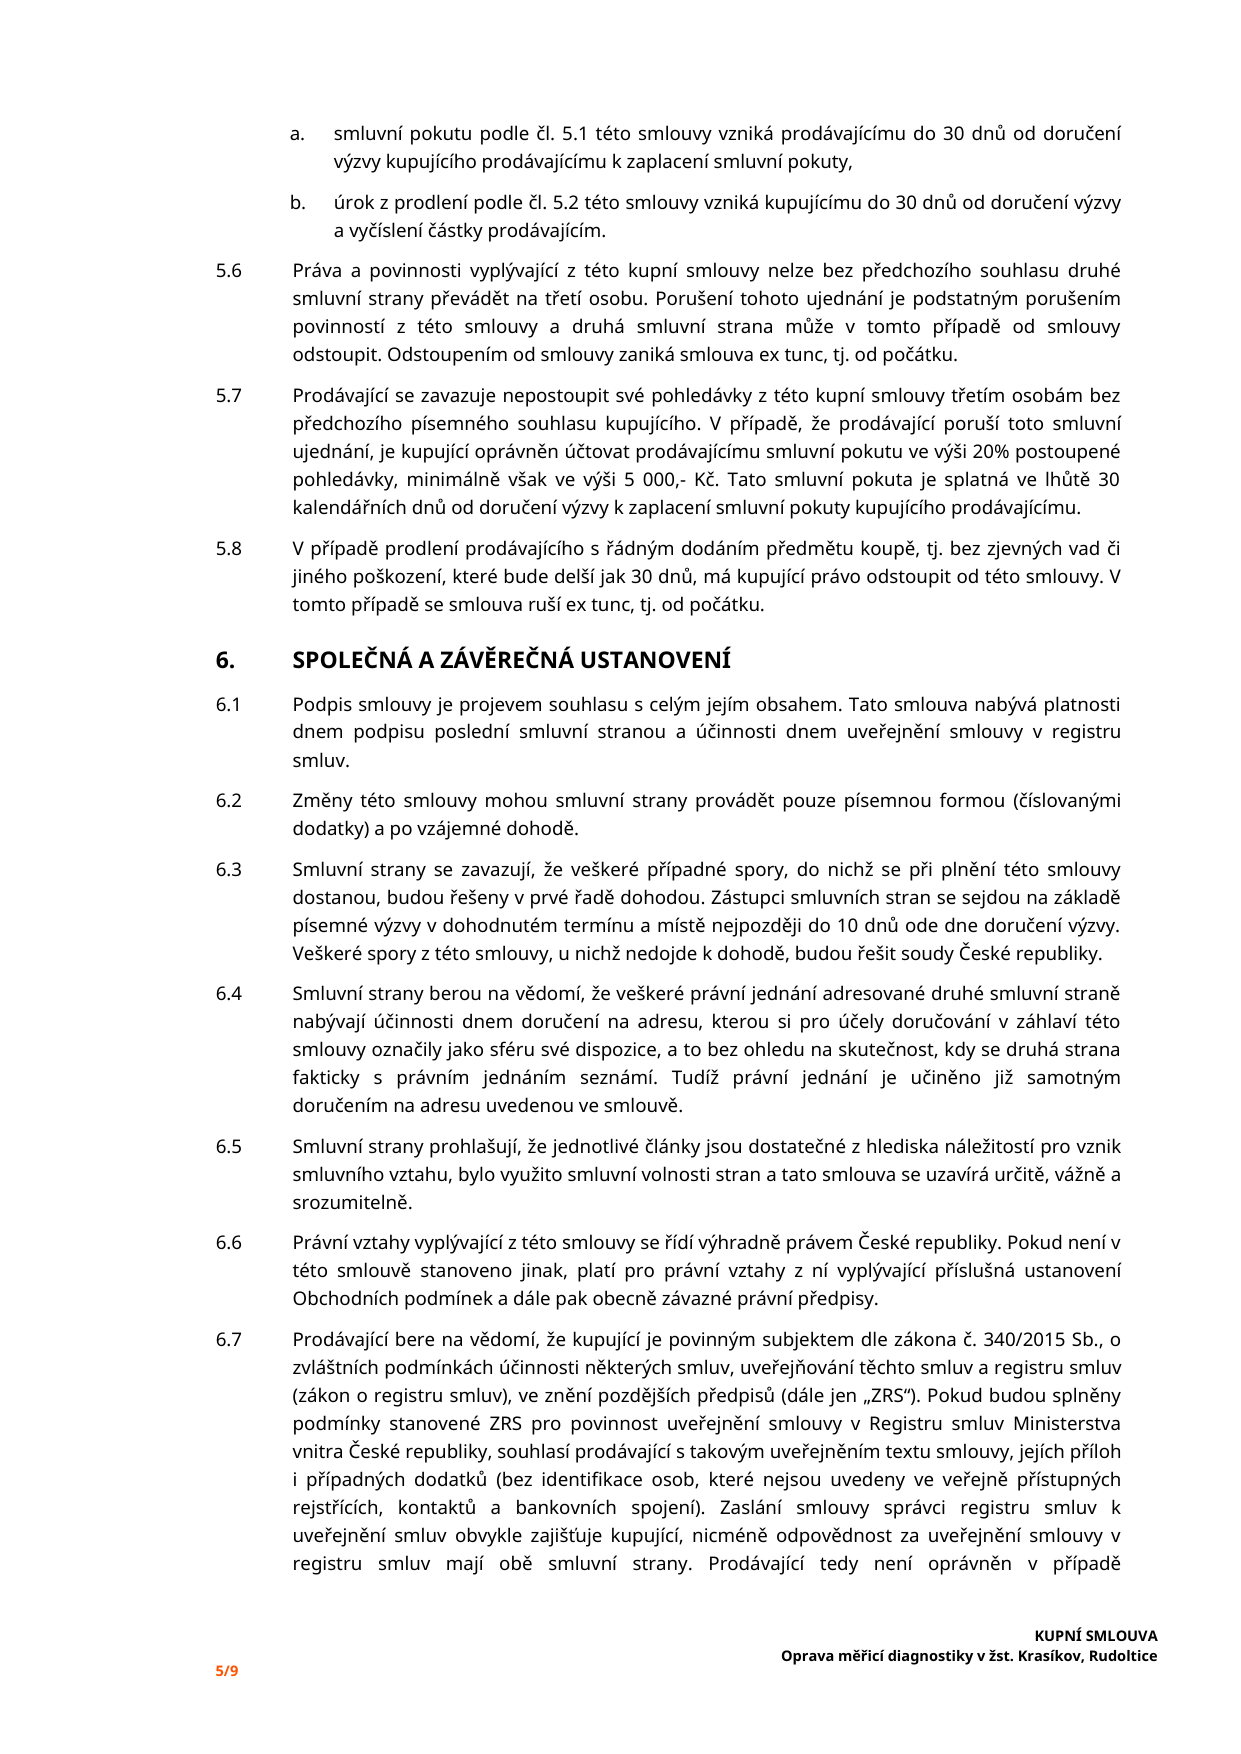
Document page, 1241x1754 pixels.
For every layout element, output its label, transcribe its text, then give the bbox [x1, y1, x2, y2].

text Smluvní strany berou na vědomí, že veškeré právní jednání adresované druhé smluvní straně nabývají účinnosti dnem doručení na adresu, kterou si pro účely doručování v záhlaví této smlouvy označily jako sféru své dispozice, a to bez ohledu na skutečnost, kdy se druhá strana fakticky s právním jednáním seznámí. Tudíž právní jednání je učiněno již samotným doručením na adresu uvedenou ve smlouvě. [216, 981, 1122, 1118]
text Právní vztahy vyplývající z této smlouvy se řídí výhradně právem České republiky. Pokud není v této smlouvě stanoveno jinak, platí pro právní vztahy z ní vyplývající příslušná ustanovení Obchodních podmínek a dále pak obecně závazné právní předpisy. [216, 1230, 1122, 1311]
text Prodávající se zavazuje nepostoupit své pohledávky z této kupní smlouvy třetím osobám bez předchozího písemného souhlasu kupujícího. V případě, že prodávající poruší toto smluvní ujednání, je kupující oprávněn účtovat prodávajícímu smluvní pokutu ve výši 20% postoupené pohledávky, minimálně však ve výši 5 000,- Kč. Tato smluvní pokuta je splatná ve lhůtě 30 kalendářních dnů od doručení výzvy k zaplacení smluvní pokuty kupujícího prodávajícímu. [216, 382, 1122, 520]
text Práva a povinnosti vyplývající z této kupní smlouvy nelze bez předchozího souhlasu druhé smluvní strany převádět na třetí osobu. Porušení tohoto ujednání je podstatným porušením povinností z této smlouvy a druhá smluvní strana může v tomto případě od smlouvy odstoupit. Odstoupením od smlouvy zaniká smlouva ex tunc, tj. od počátku. [216, 258, 1122, 367]
text společná a závěrečná ustanovení [216, 644, 1122, 675]
text V případě prodlení prodávajícího s řádným dodáním předmětu koupě, tj. bez zjevných vad či jiného poškození, které bude delší jak 30 dnů, má kupující právo odstoupit od této smlouvy. V tomto případě se smlouva ruší ex tunc, tj. od počátku. [216, 535, 1122, 616]
text Změny této smlouvy mohou smluvní strany provádět pouze písemnou formou (číslovanými dodatky) a po vzájemné dohodě. [216, 787, 1122, 841]
text b. úrok z prodlení podle čl. 5.2 této smlouvy vzniká kupujícímu do 30 dnů od doručení výzvy a vyčíslení částky prodávajícím. [289, 189, 1122, 243]
text a. smluvní pokutu podle čl. 5.1 této smlouvy vzniká prodávajícímu do 30 dnů od doručení výzvy kupujícího prodávajícímu k zaplacení smluvní pokuty, [289, 121, 1122, 174]
text Smluvní strany prohlašují, že jednotlivé články jsou dostatečné z hlediska náležitostí pro vznik smluvního vztahu, bylo využito smluvní volnosti stran a tato smlouva se uzavírá určitě, vážně a srozumitelně. [216, 1133, 1122, 1215]
text Smluvní strany se zavazují, že veškeré případné spory, do nichž se při plnění této smlouvy dostanou, budou řešeny v prvé řadě dohodou. Zástupci smluvních stran se sejdou na základě písemné výzvy v dohodnutém termínu a místě nejpozději do 10 dnů ode dne doručení výzvy. Veškeré spory z této smlouvy, u nichž nedojde k dohodě, budou řešit soudy České republiky. [216, 856, 1122, 966]
text Podpis smlouvy je projevem souhlasu s celým jejím obsahem. Tato smlouva nabývá platnosti dnem podpisu poslední smluvní stranou a účinnosti dnem uveřejnění smlouvy v registru smluv. [216, 691, 1122, 772]
